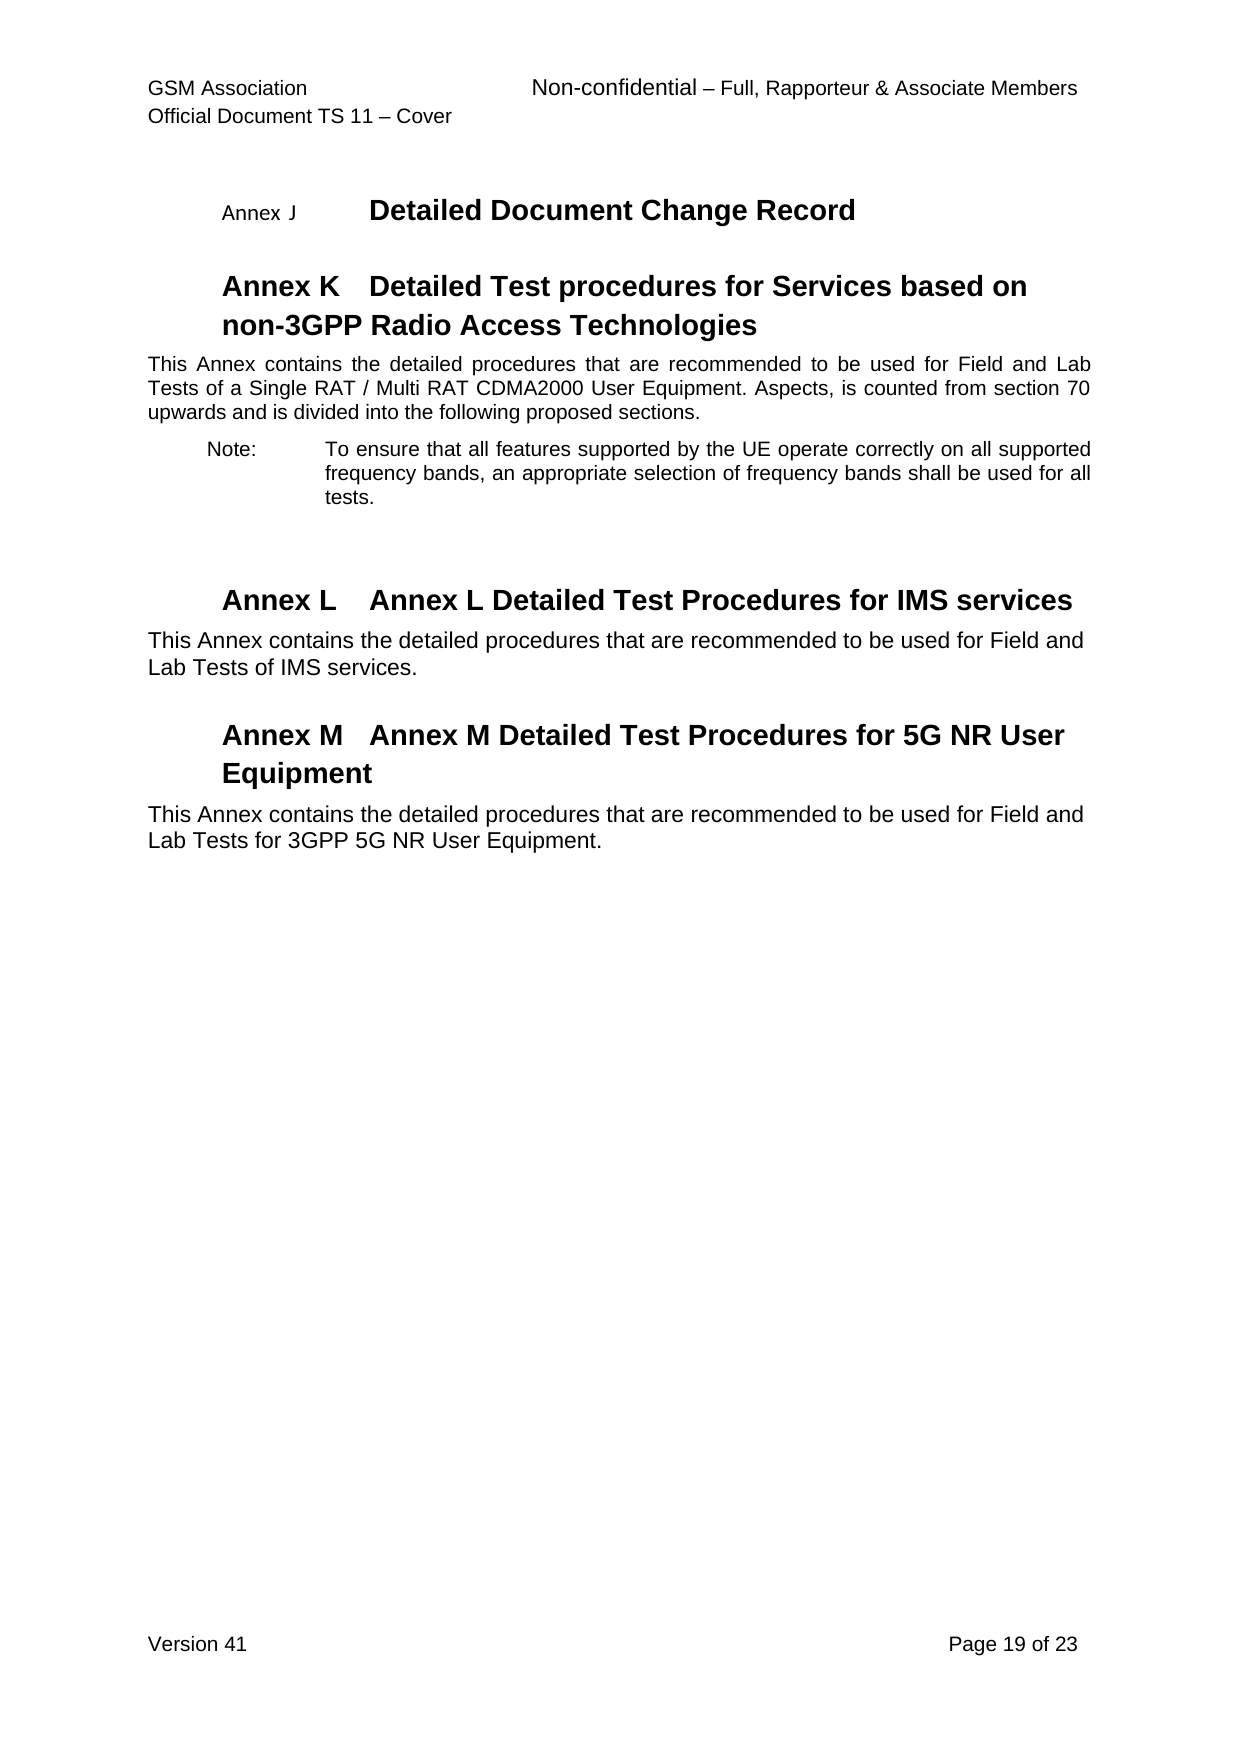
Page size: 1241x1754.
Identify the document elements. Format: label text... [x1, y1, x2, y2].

text Note: To ensure that all features supported by the UE operate correctly on all supported frequency bands, an appropriate selection of frequency bands shall be used for all tests. [207, 437, 1093, 508]
text This Annex contains the detailed procedures that are recommended to be used for Field and Lab Tests for 3GPP 5G NR User Equipment. [148, 801, 1093, 853]
text Annex L Detailed Test Procedures for IMS services [222, 582, 1093, 616]
text Detailed Test procedures for Services based on non-3GPP Radio Access Technologies [222, 269, 1093, 341]
text Detailed Document Change Record [222, 193, 1093, 226]
text This Annex contains the detailed procedures that are recommended to be used for Field and Lab Tests of IMS services. [148, 627, 1093, 680]
text Annex M Detailed Test Procedures for 5G NR User Equipment [222, 717, 1093, 789]
text This Annex contains the detailed procedures that are recommended to be used for Field and Lab Tests of a Single RAT / Multi RAT CDMA2000 User Equipment. Aspects, is counted from section 70 upwards and is divided into the following proposed sections. [148, 352, 1093, 424]
